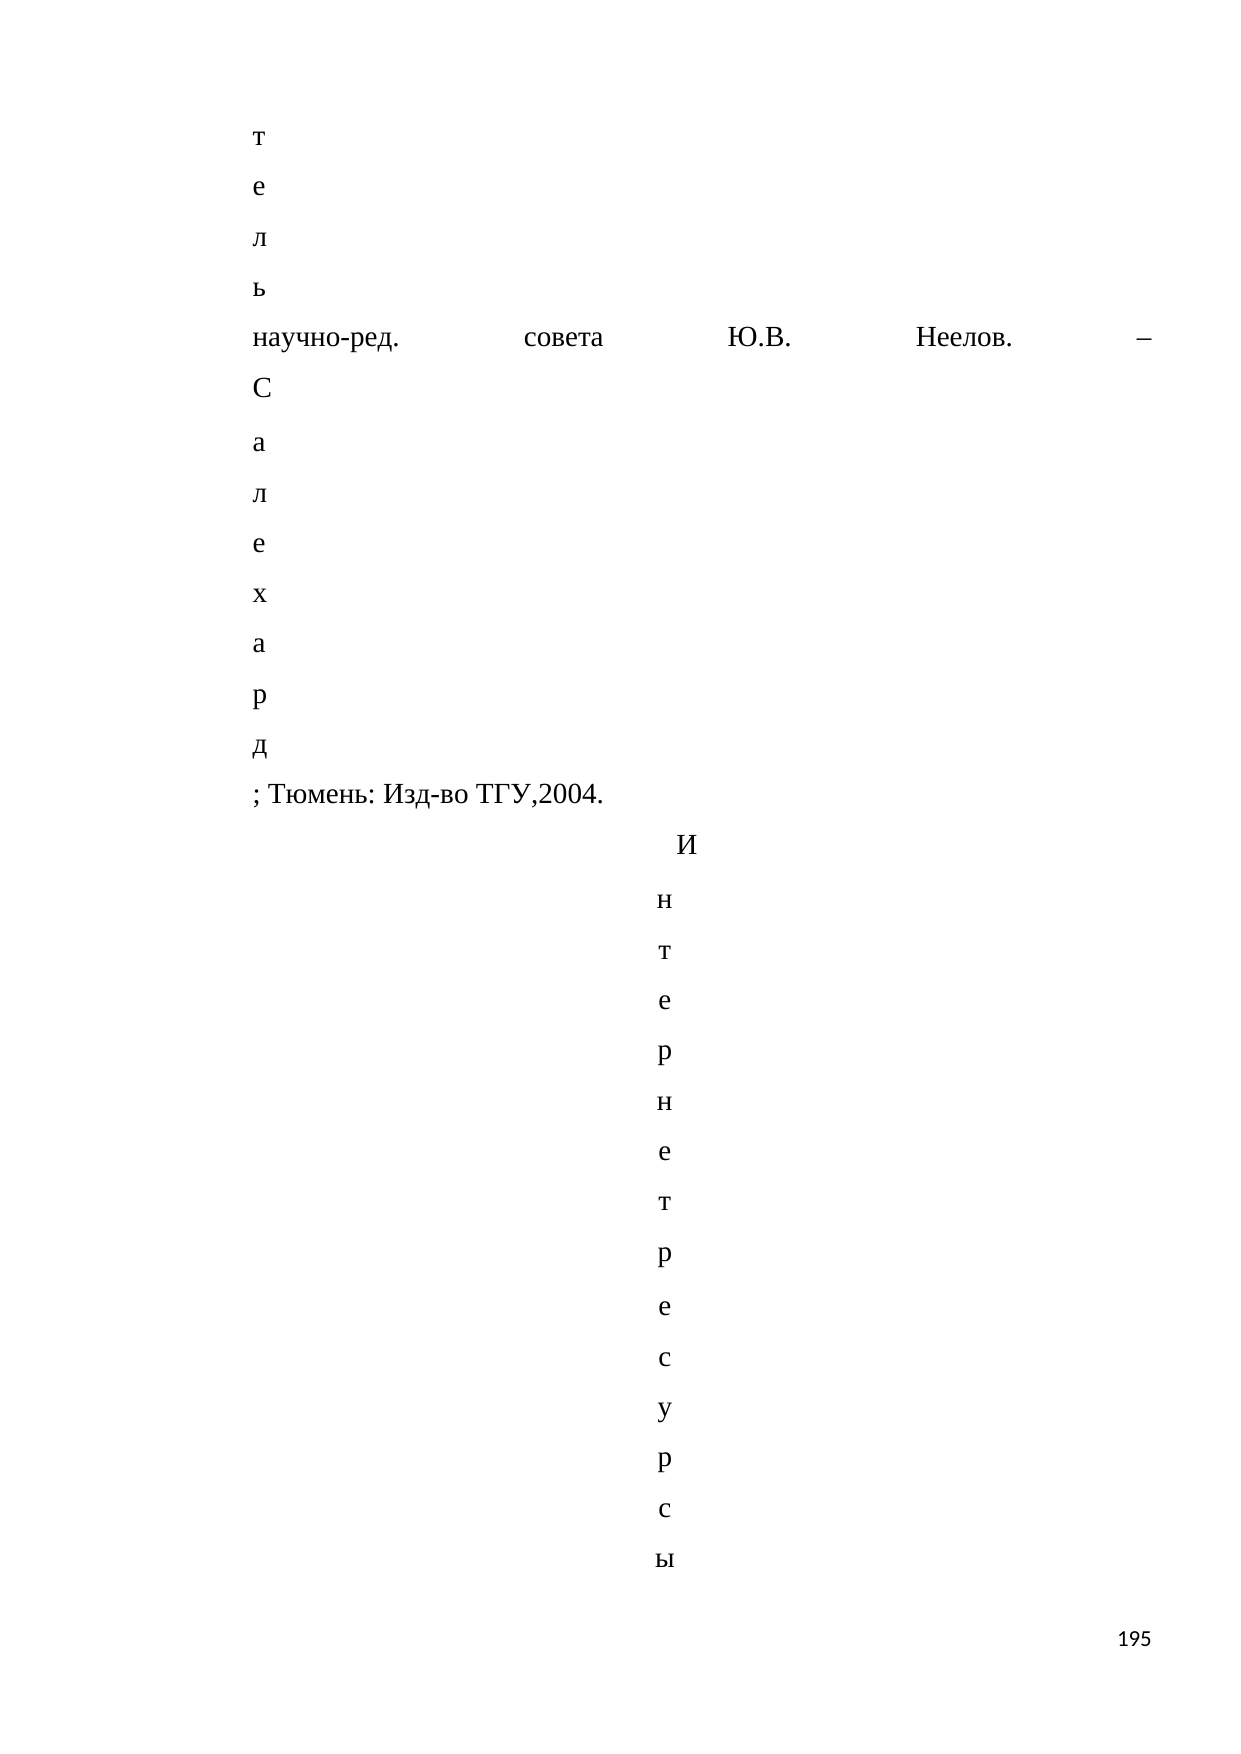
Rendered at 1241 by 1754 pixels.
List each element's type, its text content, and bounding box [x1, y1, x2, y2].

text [252, 118, 1152, 810]
text И݅н݅т݅е݅р݅н݅е݅т݅ р݅е݅с݅у݅р݅с݅ы݅ [177, 827, 1152, 1573]
